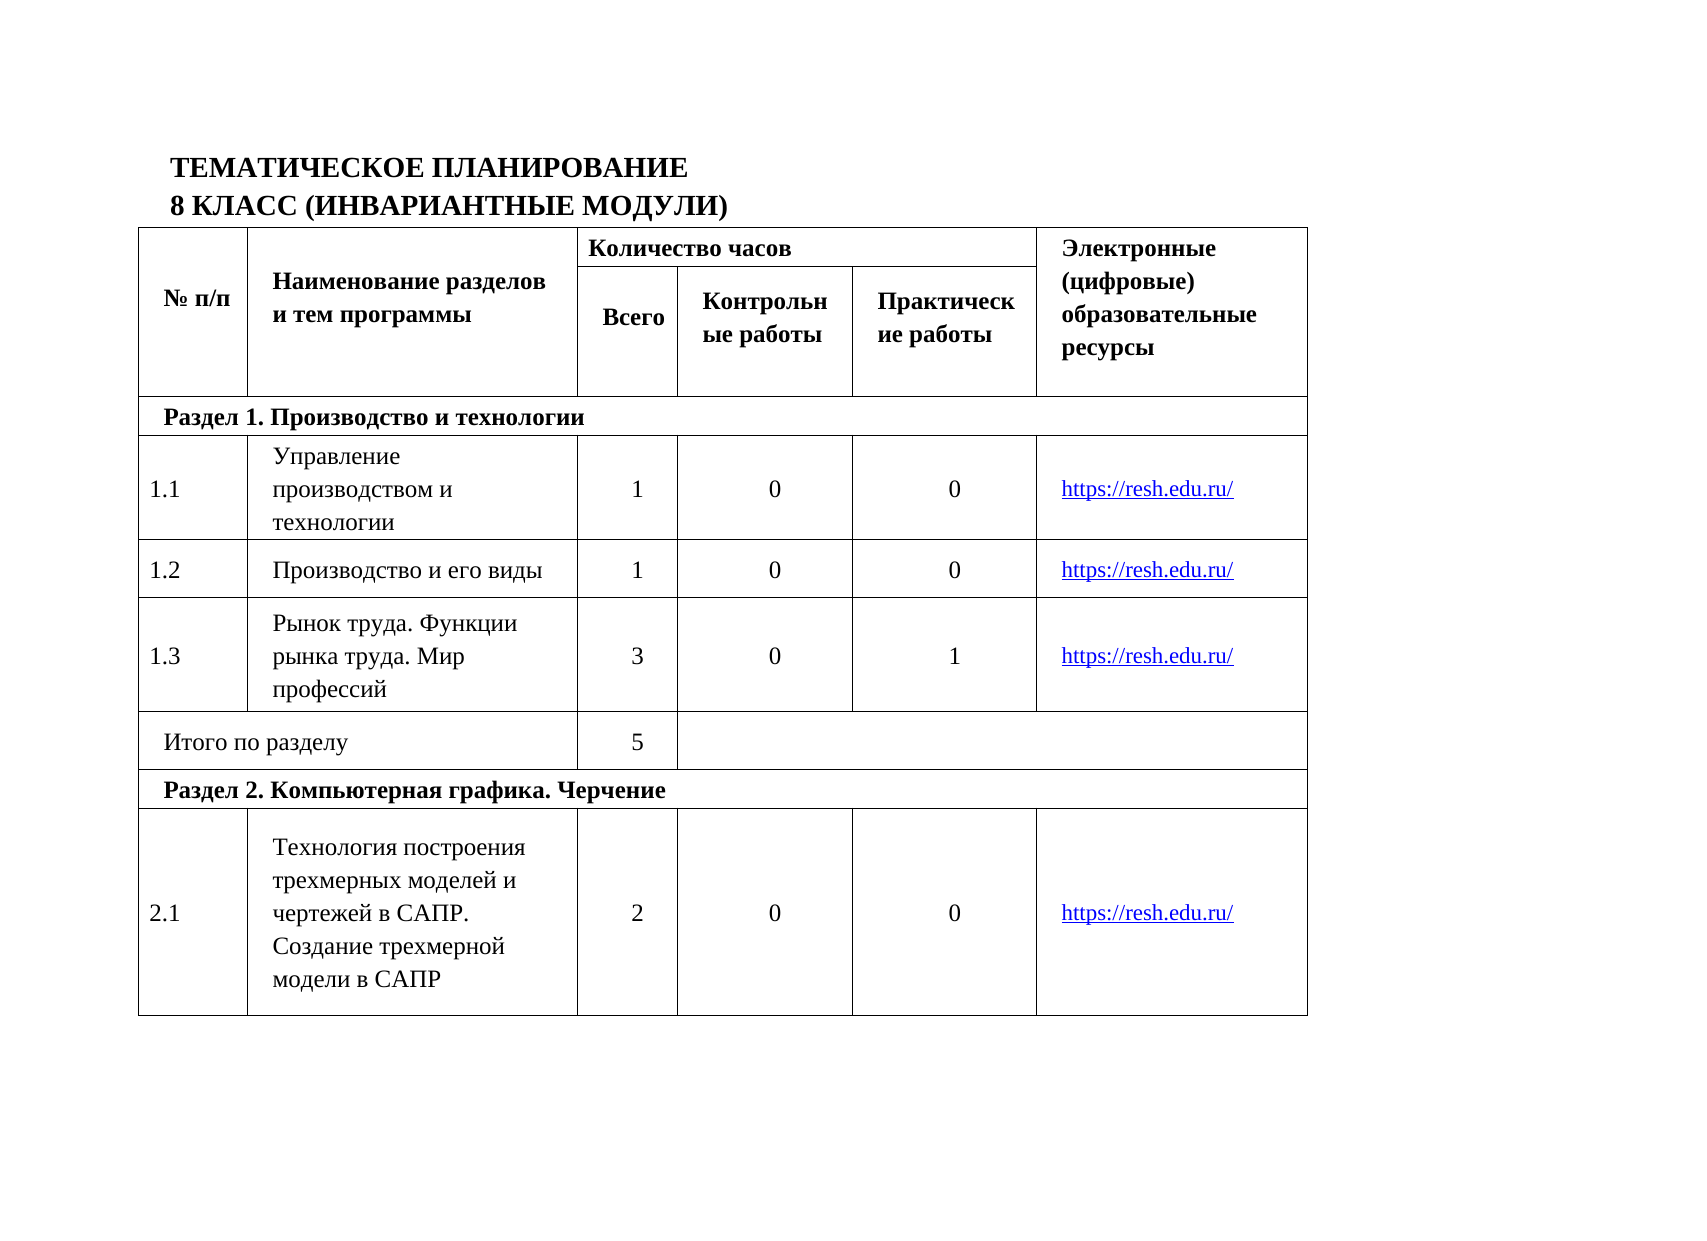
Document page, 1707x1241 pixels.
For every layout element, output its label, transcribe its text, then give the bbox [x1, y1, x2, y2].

table_cell 1 [578, 436, 677, 539]
table_cell 0 [678, 540, 852, 597]
table_header Электронные (цифровые) образовательные ресурсы [1037, 228, 1307, 396]
table_cell Контрольные работы [678, 267, 852, 396]
table_cell Производство и его виды [248, 540, 577, 597]
table_cell 5 [578, 712, 677, 768]
table_cell 0 [853, 809, 1036, 1015]
table_cell 1.3 [139, 598, 247, 711]
table_cell 0 [678, 436, 852, 539]
table_cell Раздел 1. Производство и технологии [139, 397, 1307, 434]
table_cell Всего [578, 267, 677, 396]
table_cell 0 [678, 809, 852, 1015]
table_cell Рынок труда. Функции рынка труда. Мир профессий [248, 598, 577, 711]
table_cell Технология построения трехмерных моделей и чертежей в САПР. Создание трехмерной модели в САПР [248, 809, 577, 1015]
table_cell 0 [853, 436, 1036, 539]
table_cell 3 [578, 598, 677, 711]
table_cell 1.1 [139, 436, 247, 539]
table_cell 2 [578, 809, 677, 1015]
table_cell 0 [853, 540, 1036, 597]
table_cell 1.2 [139, 540, 247, 597]
table_header Наименование разделов и тем программы [248, 228, 577, 396]
table_cell 1 [853, 598, 1036, 711]
table_cell Раздел 2. Компьютерная графика. Черчение [139, 770, 1307, 807]
table_header Количество часов [578, 228, 1036, 266]
table_cell 1 [578, 540, 677, 597]
table_cell Управление производством и технологии [248, 436, 577, 539]
table_cell https://resh.edu.ru/ [1037, 436, 1307, 539]
table_cell https://resh.edu.ru/ [1037, 540, 1307, 597]
table_cell 2.1 [139, 809, 247, 1015]
text ТЕМАТИЧЕСКОЕ ПЛАНИРОВАНИЕ [162, 150, 1557, 183]
text 8 КЛАСС (ИНВАРИАНТНЫЕ МОДУЛИ) [162, 188, 1557, 222]
table_cell Практические работы [853, 267, 1036, 396]
table_cell 0 [678, 598, 852, 711]
table_cell [678, 712, 1307, 768]
table_cell https://resh.edu.ru/ [1037, 598, 1307, 711]
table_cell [1037, 809, 1307, 1015]
table_cell Итого по разделу [139, 712, 577, 768]
table_header № п/п [139, 228, 247, 396]
